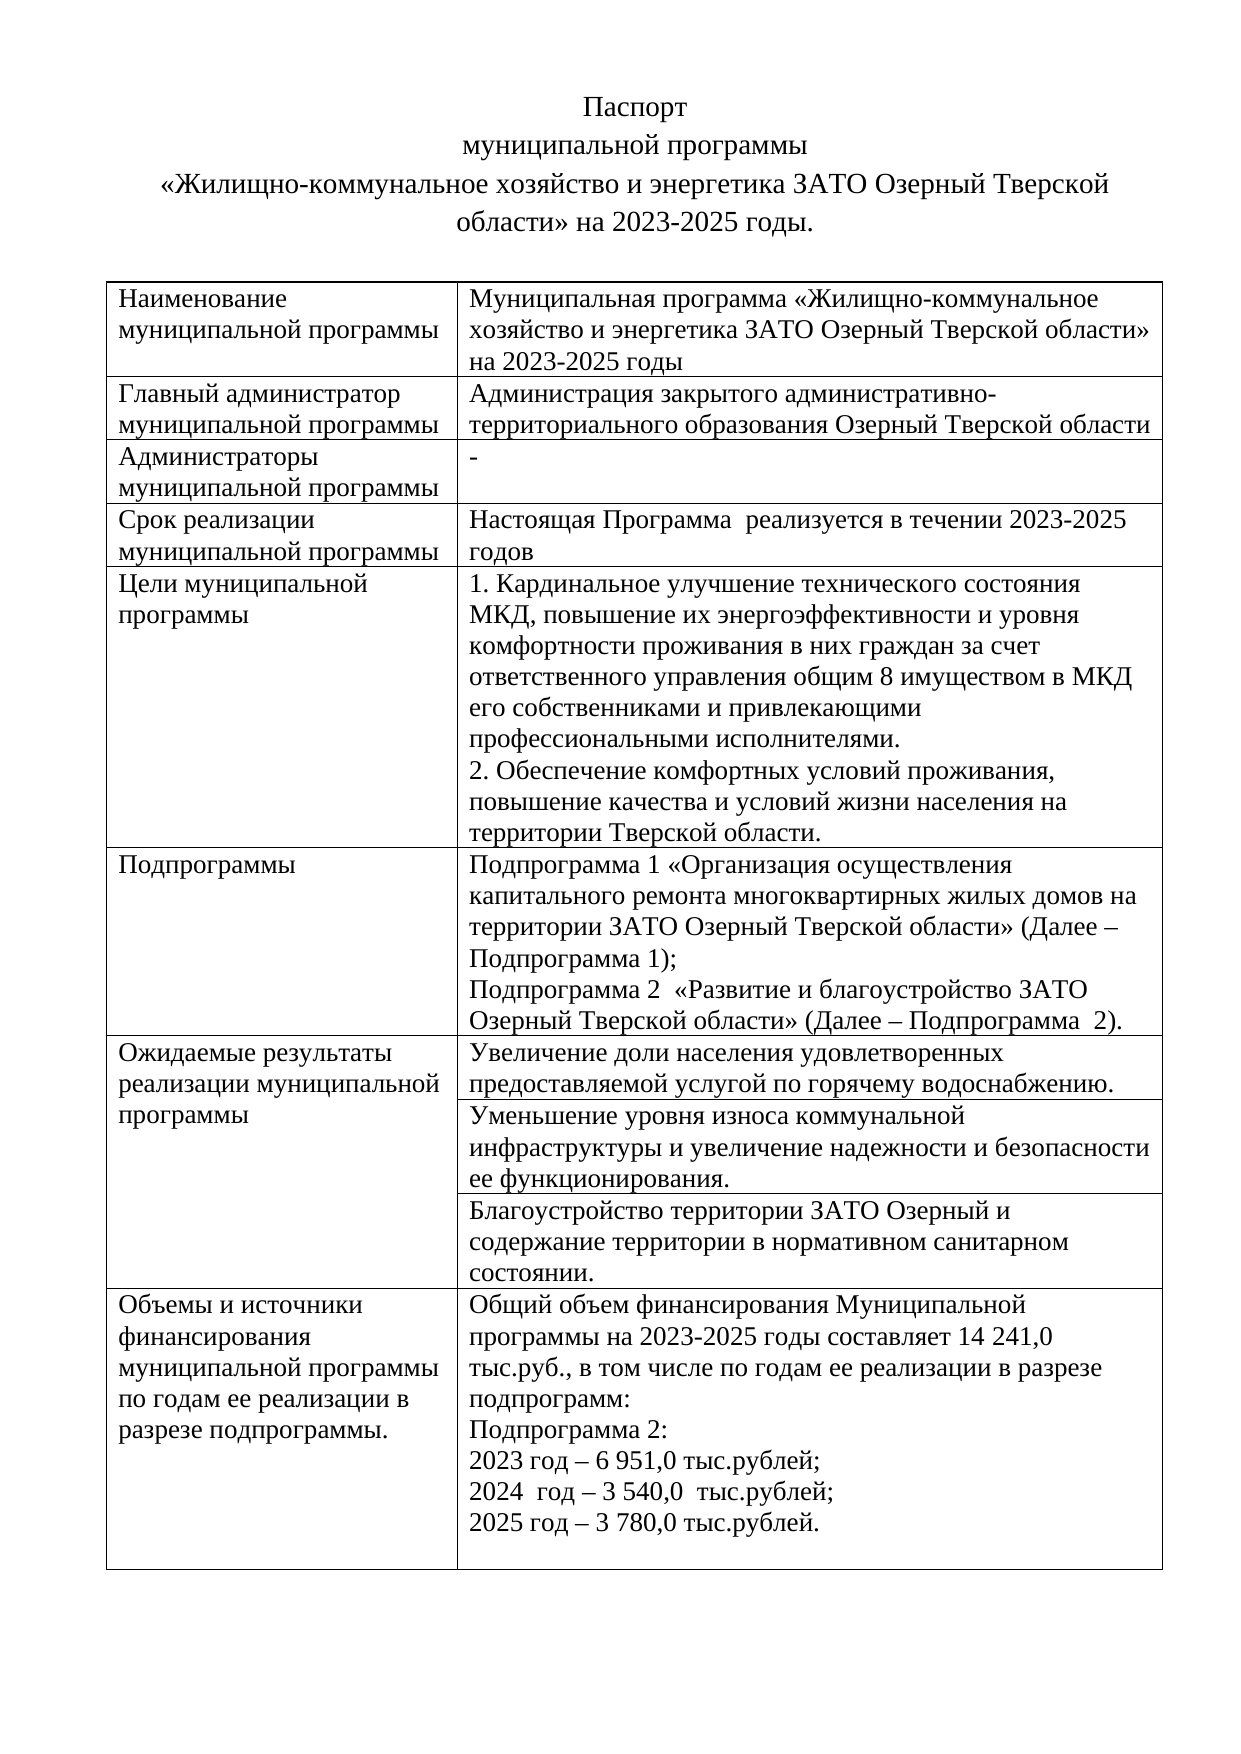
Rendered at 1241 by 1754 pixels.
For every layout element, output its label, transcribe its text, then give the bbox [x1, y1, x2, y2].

table_cell Главный администратор муниципальной программы [107, 377, 457, 439]
table_cell 1. Кардинальное улучшение технического состояния МКД, повышение их энергоэффективности и уровня комфортности проживания в них граждан за счет ответственного управления общим 8 имуществом в МКД его собственниками и привлекающими профессиональными исполнителями. 2. Обеспечение комфортных условий проживания, повышение качества и условий жизни населения на территории Тверской области. [458, 567, 1162, 847]
table_cell Цели муниципальной программы [107, 567, 457, 847]
table_cell Объемы и источники финансирования муниципальной программы по годам ее реализации в разрезе подпрограммы. [107, 1289, 457, 1569]
table_cell Срок реализации муниципальной программы [107, 504, 457, 566]
table_cell Подпрограммы [107, 848, 457, 1035]
table_header Муниципальная программа «Жилищно-коммунальное хозяйство и энергетика ЗАТО Озерный Тверской области» на 2023-2025 годы [458, 283, 1162, 376]
table_cell Подпрограмма 1 «Организация осуществления капитального ремонта многоквартирных жилых домов на территории ЗАТО Озерный Тверской области» (Далее – Подпрограмма 1); Подпрограмма 2 «Развитие и благоустройство ЗАТО Озерный Тверской области» (Далее – Подпрограмма 2). [458, 848, 1162, 1035]
table_cell Общий объем финансирования Муниципальной программы на 2023-2025 годы составляет 14 241,0 тыс.руб., в том числе по годам ее реализации в разрезе подпрограмм: Подпрограмма 2: 2023 год – 6 951,0 тыс.рублей; 2024 год – 3 540,0 тыс.рублей; 2025 год – 3 780,0 тыс.рублей. [458, 1289, 1162, 1569]
text муниципальной программы [118, 127, 1152, 161]
table_cell Благоустройство территории ЗАТО Озерный и содержание территории в нормативном санитарном состоянии. [458, 1194, 1162, 1287]
table_cell Уменьшение уровня износа коммунальной инфраструктуры и увеличение надежности и безопасности ее функционирования. [458, 1100, 1162, 1193]
table_cell - [458, 440, 1162, 502]
text «Жилищно-коммунальное хозяйство и энергетика ЗАТО Озерный Тверской области» на 2023-2025 годы. [118, 166, 1152, 238]
text Паспорт [118, 89, 1152, 122]
table_cell Ожидаемые результаты реализации муниципальной программы [107, 1036, 457, 1287]
table_cell Увеличение доли населения удовлетворенных предоставляемой услугой по горячему водоснабжению. [458, 1036, 1162, 1098]
table_header Наименование муниципальной программы [107, 283, 457, 376]
table_cell Администрация закрытого административно-территориального образования Озерный Тверской области [458, 377, 1162, 439]
table_cell Администраторы муниципальной программы [107, 440, 457, 502]
table_cell Настоящая Программа реализуется в течении 2023-2025 годов [458, 504, 1162, 566]
